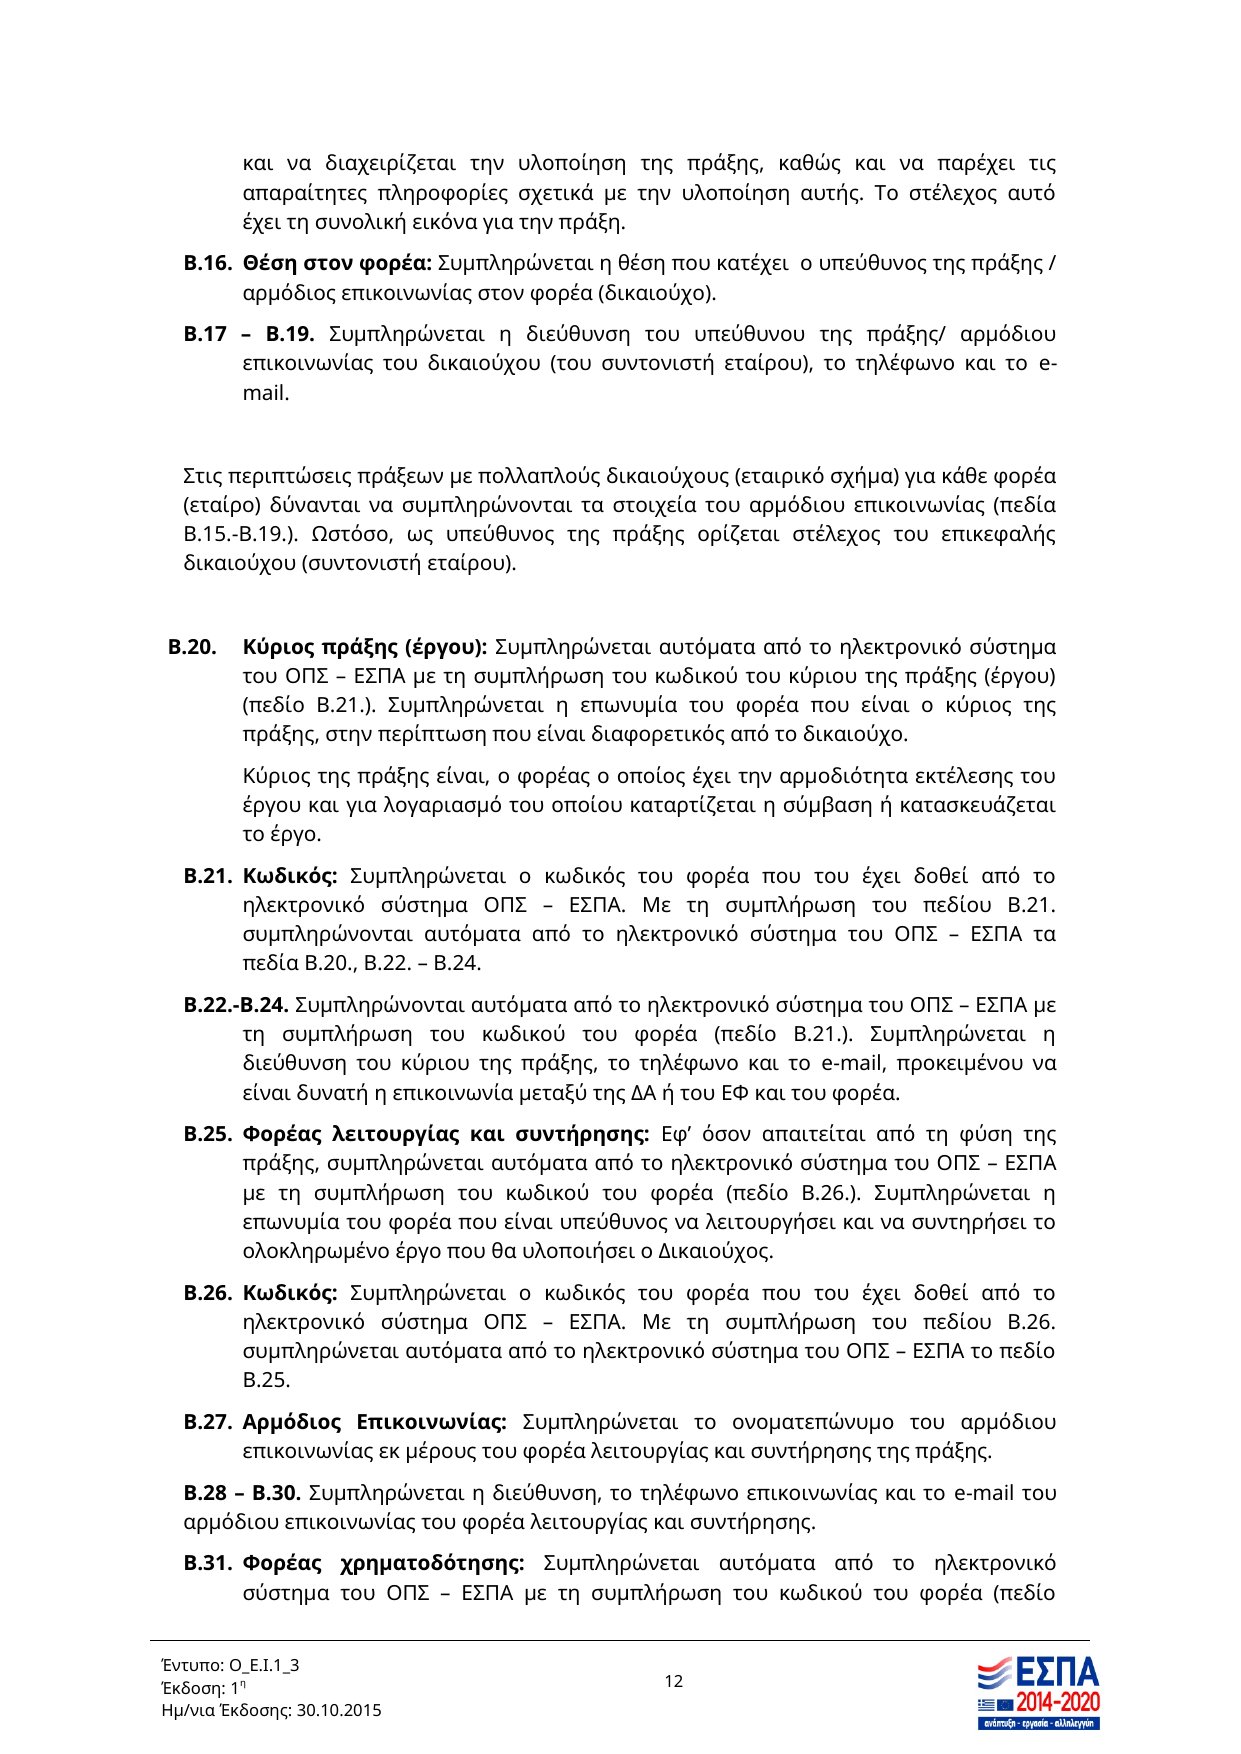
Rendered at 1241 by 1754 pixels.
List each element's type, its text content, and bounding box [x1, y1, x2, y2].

list Κωδικός: Συμπληρώνεται ο κωδικός του φορέα που του έχει δοθεί από το ηλεκτρονικό σύστημα ΟΠΣ – ΕΣΠΑ. Με τη συμπλήρωση του πεδίου Β.26. συμπληρώνεται αυτόματα από το ηλεκτρονικό σύστημα του ΟΠΣ – ΕΣΠΑ το πεδίο Β.25. [183, 1277, 1057, 1393]
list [183, 1548, 1057, 1606]
text Στις περιπτώσεις πράξεων με πολλαπλούς δικαιούχους (εταιρικό σχήμα) για κάθε φορέα (εταίρο) δύνανται να συμπληρώνονται τα στοιχεία του αρμόδιου επικοινωνίας (πεδία Β.15.-Β.19.). Ωστόσο, ως υπεύθυνος της πράξης ορίζεται στέλεχος του επικεφαλής δικαιούχου (συντονιστή εταίρου). [183, 460, 1057, 577]
text Β.27. Αρμόδιος Επικοινωνίας: Συμπληρώνεται το ονοματεπώνυμο του αρμόδιου επικοινωνίας εκ μέρους του φορέα λειτουργίας και συντήρησης της πράξης. [183, 1406, 1057, 1464]
text Β.22.-Β.24. Συμπληρώνονται αυτόματα από το ηλεκτρονικό σύστημα του ΟΠΣ – ΕΣΠΑ με τη συμπλήρωση του κωδικού του φορέα (πεδίο Β.21.). Συμπληρώνεται η διεύθυνση του κύριου της πράξης, το τηλέφωνο και το e-mail, προκειμένου να είναι δυνατή η επικοινωνία μεταξύ της ΔΑ ή του ΕΦ και του φορέα. [183, 989, 1057, 1106]
list Κύριος πράξης (έργου): Συμπληρώνεται αυτόματα από το ηλεκτρονικό σύστημα του ΟΠΣ – ΕΣΠΑ με τη συμπλήρωση του κωδικού του κύριου της πράξης (έργου) (πεδίο Β.21.). Συμπληρώνεται η επωνυμία του φορέα που είναι ο κύριος της πράξης, στην περίπτωση που είναι διαφορετικός από το δικαιούχο. [167, 631, 1057, 748]
list Κωδικός: Συμπληρώνεται ο κωδικός του φορέα που του έχει δοθεί από το ηλεκτρονικό σύστημα ΟΠΣ – ΕΣΠΑ. Με τη συμπλήρωση του πεδίου Β.21. συμπληρώνονται αυτόματα από το ηλεκτρονικό σύστημα του ΟΠΣ – ΕΣΠΑ τα πεδία Β.20., Β.22. – Β.24. [183, 860, 1057, 977]
text Β.28 – Β.30. Συμπληρώνεται η διεύθυνση, το τηλέφωνο επικοινωνίας και το e-mail του αρμόδιου επικοινωνίας του φορέα λειτουργίας και συντήρησης. [183, 1477, 1057, 1535]
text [183, 148, 1057, 235]
text Κύριος της πράξης είναι, ο φορέας ο οποίος έχει την αρμοδιότητα εκτέλεσης του έργου και για λογαριασμό του οποίου καταρτίζεται η σύμβαση ή κατασκευάζεται το έργο. [242, 760, 1057, 848]
list Θέση στον φορέα: Συμπληρώνεται η θέση που κατέχει ο υπεύθυνος της πράξης / αρμόδιος επικοινωνίας στον φορέα (δικαιούχο). [183, 248, 1057, 306]
picture [974, 1654, 1103, 1732]
text Β.17 – Β.19. Συμπληρώνεται η διεύθυνση του υπεύθυνου της πράξης/ αρμόδιου επικοινωνίας του δικαιούχου (του συντονιστή εταίρου), το τηλέφωνο και το e-mail. [183, 318, 1057, 406]
list Φορέας λειτουργίας και συντήρησης: Εφ’ όσον απαιτείται από τη φύση της πράξης, συμπληρώνεται αυτόματα από το ηλεκτρονικό σύστημα του ΟΠΣ – ΕΣΠΑ με τη συμπλήρωση του κωδικού του φορέα (πεδίο Β.26.). Συμπληρώνεται η επωνυμία του φορέα που είναι υπεύθυνος να λειτουργήσει και να συντηρήσει το ολοκληρωμένο έργο που θα υλοποιήσει ο Δικαιούχος. [183, 1118, 1057, 1264]
